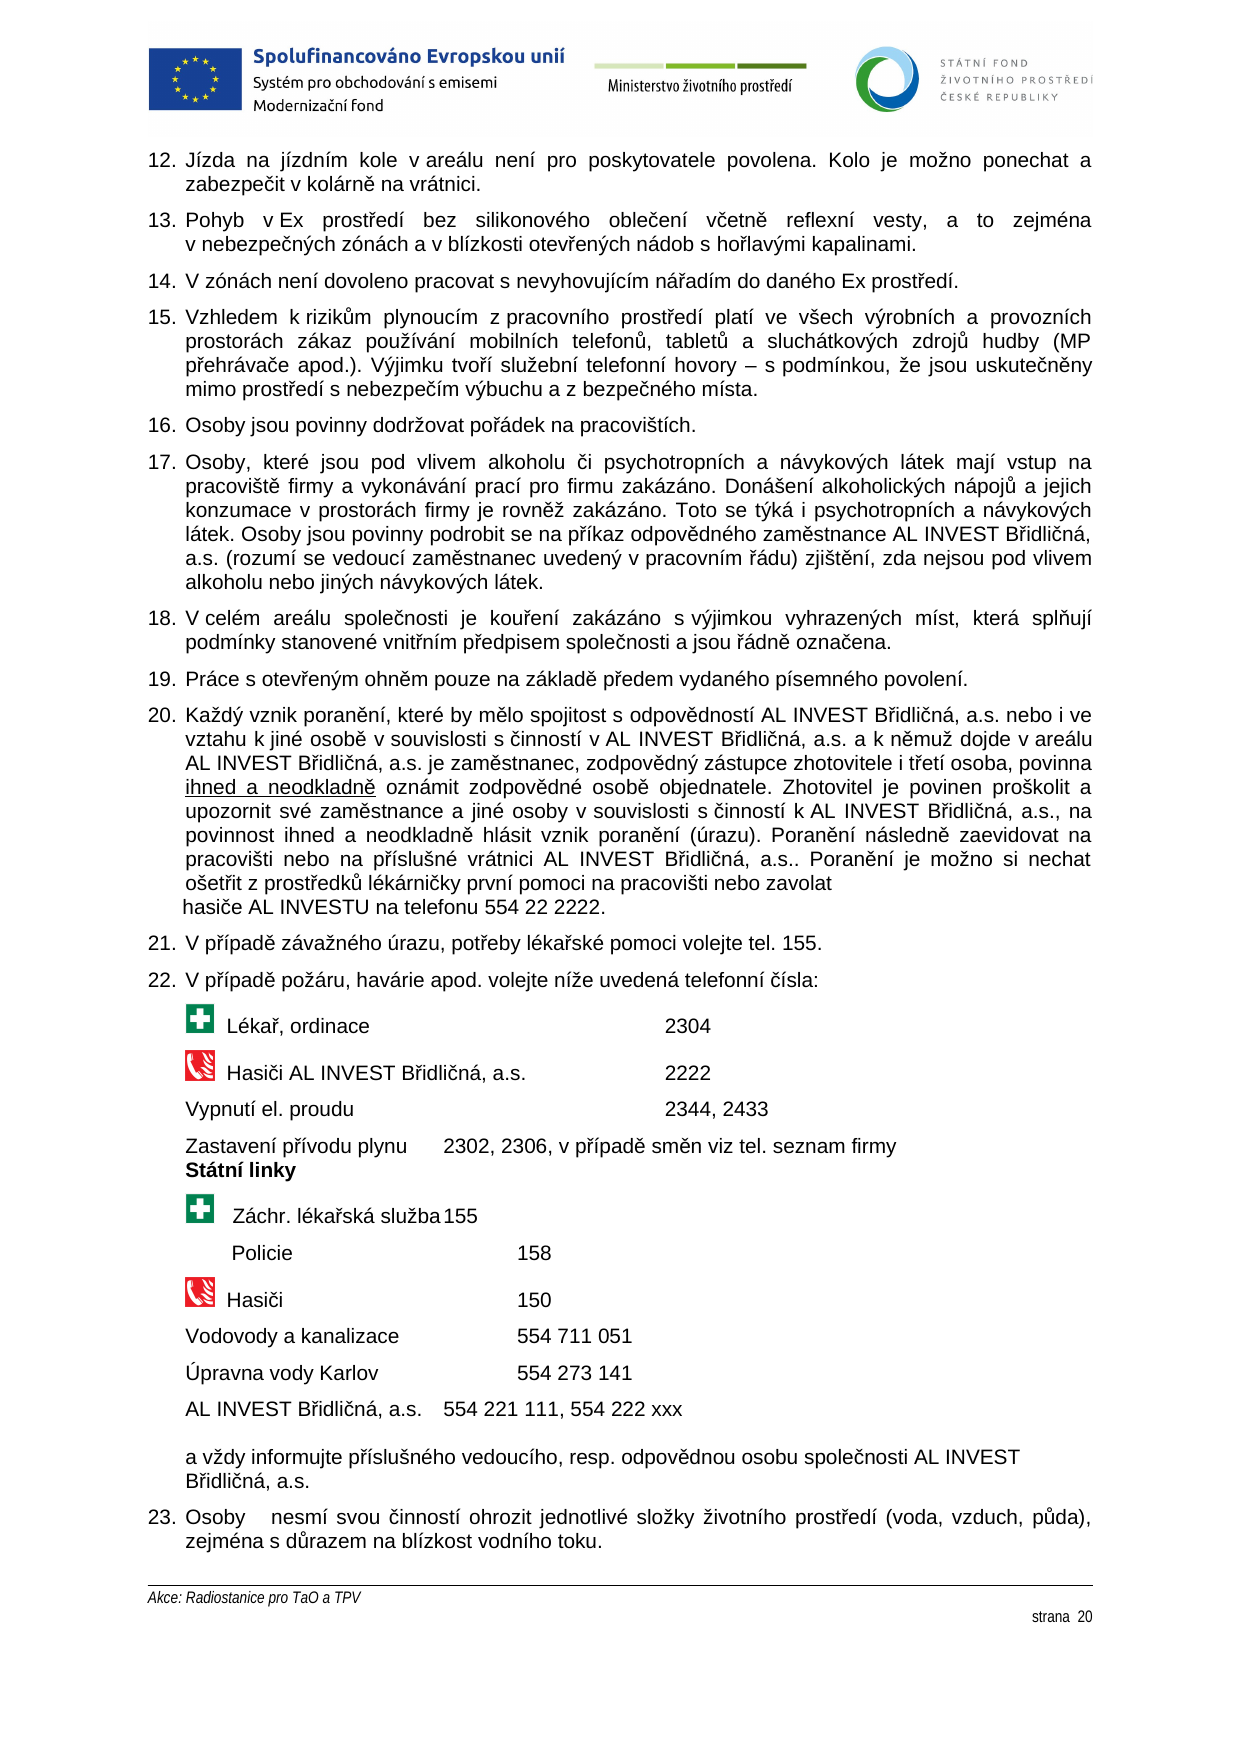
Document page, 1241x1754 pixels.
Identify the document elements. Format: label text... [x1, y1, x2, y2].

text Zastavení přívodu plynu 2302, 2306, v případě směn viz tel. seznam firmy [185, 1134, 1093, 1158]
text a vždy informujte příslušného vedoucího, resp. odpovědnou osobu společnosti AL INVEST Břidličná, a.s. [185, 1445, 1093, 1493]
list Jízda na jízdním kole v areálu není pro poskytovatele povolena. Kolo je možno ponechat a zabezpečit v kolárně na vrátnici. [148, 148, 1093, 196]
list Osoby nesmí svou činností ohrozit jednotlivé složky životního prostředí (voda, vzduch, půda), zejména s důrazem na blízkost vodního toku. [148, 1505, 1093, 1553]
text Vypnutí el. proudu 2344, 2433 [185, 1097, 1093, 1121]
text Záchr. lékařská služba 155 [185, 1194, 1093, 1228]
picture [185, 1277, 215, 1307]
text AL INVEST Břidličná, a.s. 554 221 111, 554 222 xxx [185, 1397, 1093, 1421]
text Hasiči 150 [185, 1277, 1093, 1311]
list Vzhledem k rizikům plynoucím z pracovního prostředí platí ve všech výrobních a provozních prostorách zákaz používání mobilních telefonů, tabletů a sluchátkových zdrojů hudby (MP přehrávače apod.). Výjimku tvoří služební telefonní hovory – s podmínkou, že jsou uskutečněny mimo prostředí s nebezpečím výbuchu a z bezpečného místa. [148, 305, 1093, 401]
picture [185, 1193, 215, 1224]
picture [147, 21, 1093, 137]
text Policie 158 [185, 1241, 1093, 1265]
picture [185, 1003, 215, 1034]
list V případě závažného úrazu, potřeby lékařské pomoci volejte tel. 155. [148, 931, 1093, 955]
list V celém areálu společnosti je kouření zakázáno s výjimkou vyhrazených míst, která splňují podmínky stanovené vnitřním předpisem společnosti a jsou řádně označena. [148, 606, 1093, 654]
picture [185, 1050, 215, 1081]
text Vodovody a kanalizace 554 711 051 [185, 1324, 1093, 1348]
text Úpravna vody Karlov 554 273 141 [185, 1360, 1093, 1384]
subtitle Státní linky [185, 1158, 1093, 1182]
list Osoby, které jsou pod vlivem alkoholu či psychotropních a návykových látek mají vstup na pracoviště firmy a vykonávání prací pro firmu zakázáno. Donášení alkoholických nápojů a jejich konzumace v prostorách firmy je rovněž zakázáno. Toto se týká i psychotropních a návykových látek. Osoby jsou povinny podrobit se na příkaz odpovědného zaměstnance AL INVEST Břidličná, a.s. (rozumí se vedoucí zaměstnanec uvedený v pracovním řádu) zjištění, zda nejsou pod vlivem alkoholu nebo jiných návykových látek. [148, 450, 1093, 593]
text Lékař, ordinace 2304 [185, 1004, 1093, 1038]
text hasiče AL INVESTU na telefonu 554 22 2222. [148, 894, 1093, 918]
list Osoby jsou povinny dodržovat pořádek na pracovištích. [148, 413, 1093, 437]
list Každý vznik poranění, které by mělo spojitost s odpovědností AL INVEST Břidličná, a.s. nebo i ve vztahu k jiné osobě v souvislosti s činností v AL INVEST Břidličná, a.s. a k němuž dojde v areálu AL INVEST Břidličná, a.s. je zaměstnanec, zodpovědný zástupce zhotovitele i třetí osoba, povinna ihned a neodkladně oznámit zodpovědné osobě objednatele. Zhotovitel je povinen proškolit a upozornit své zaměstnance a jiné osoby v souvislosti s činností k AL INVEST Břidličná, a.s., na povinnost ihned a neodkladně hlásit vznik poranění (úrazu). Poranění následně zaevidovat na pracovišti nebo na příslušné vrátnici AL INVEST Břidličná, a.s.. Poranění je možno si nechat ošetřit z prostředků lékárničky první pomoci na pracovišti nebo zavolat [148, 703, 1093, 894]
list Pohyb v Ex prostředí bez silikonového oblečení včetně reflexní vesty, a to zejména v nebezpečných zónách a v blízkosti otevřených nádob s hořlavými kapalinami. [148, 208, 1093, 256]
list V zónách není dovoleno pracovat s nevyhovujícím nářadím do daného Ex prostředí. [148, 268, 1093, 292]
text Hasiči AL INVEST Břidličná, a.s. 2222 [185, 1051, 1093, 1085]
list Práce s otevřeným ohněm pouze na základě předem vydaného písemného povolení. [148, 666, 1093, 690]
list V případě požáru, havárie apod. volejte níže uvedená telefonní čísla: [148, 967, 1093, 991]
